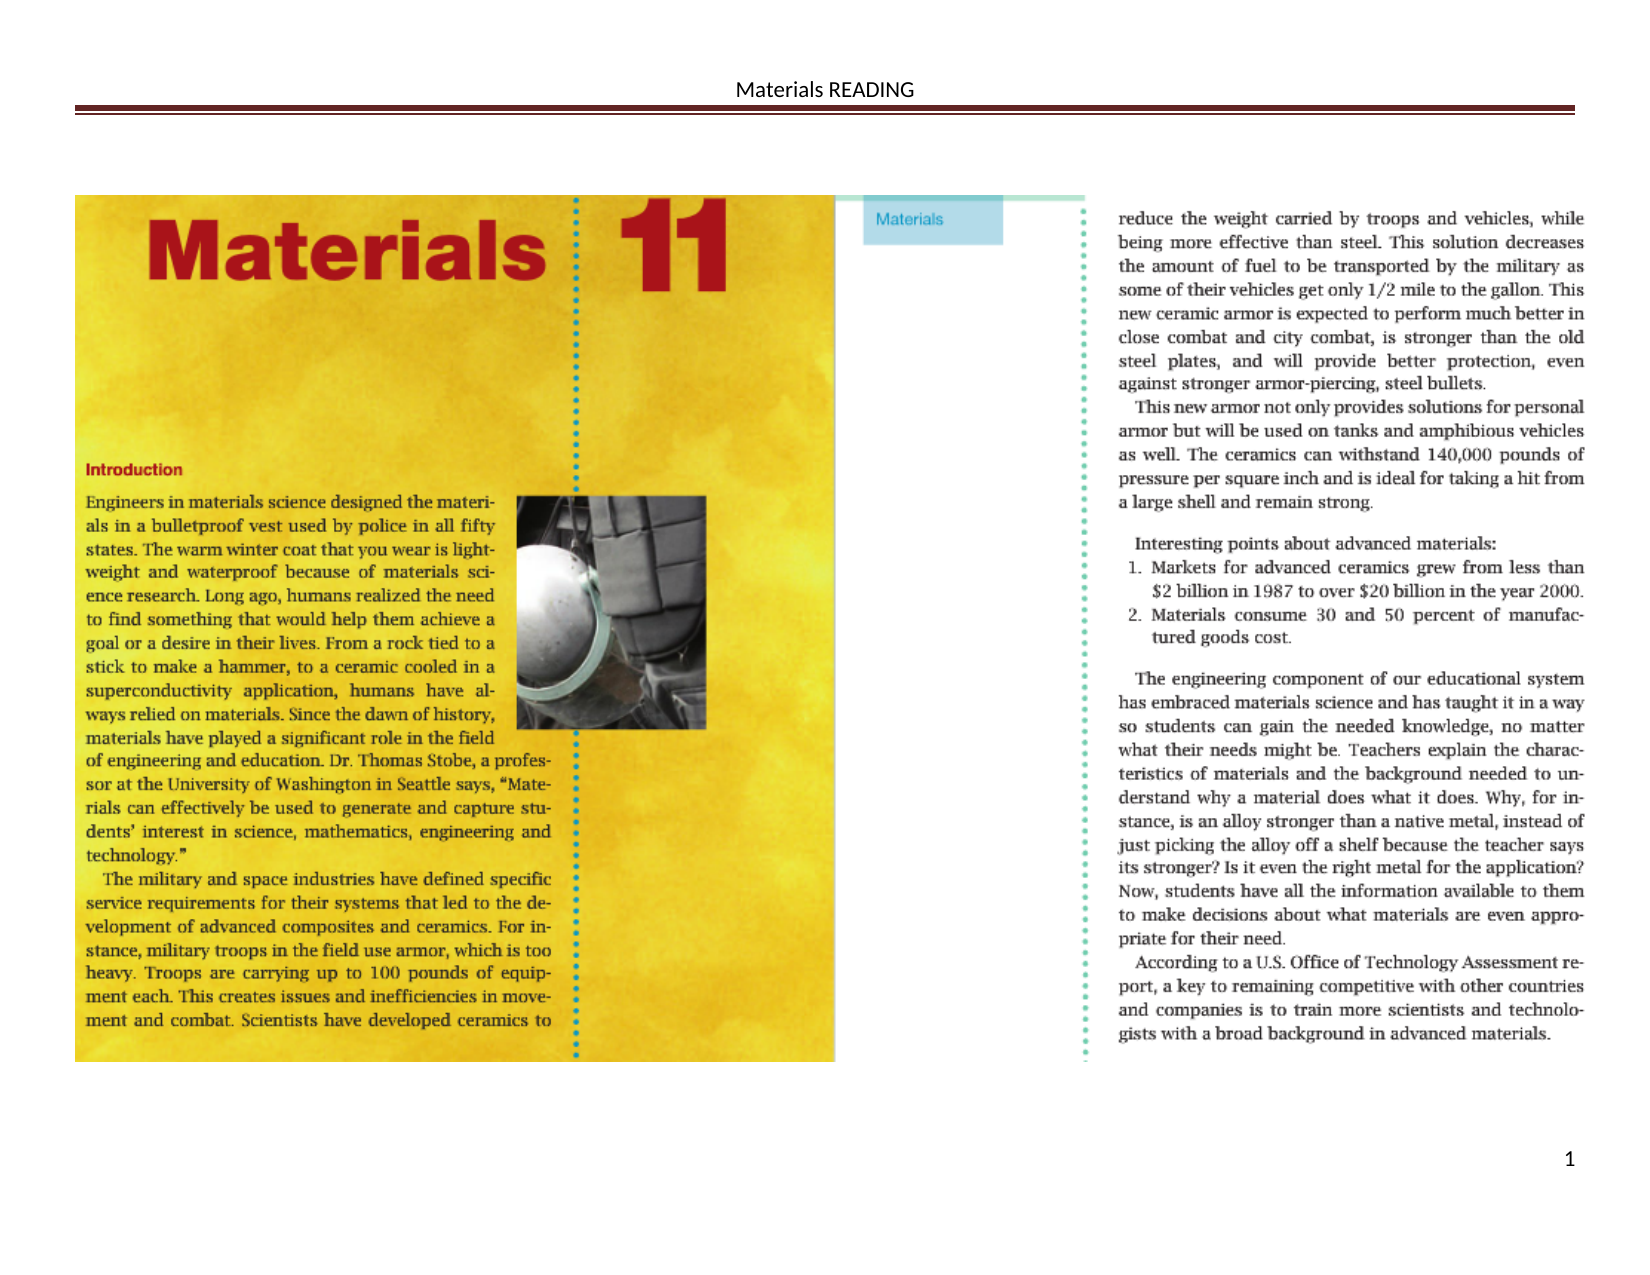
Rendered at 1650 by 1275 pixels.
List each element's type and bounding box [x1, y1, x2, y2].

picture [75, 195, 1607, 1062]
